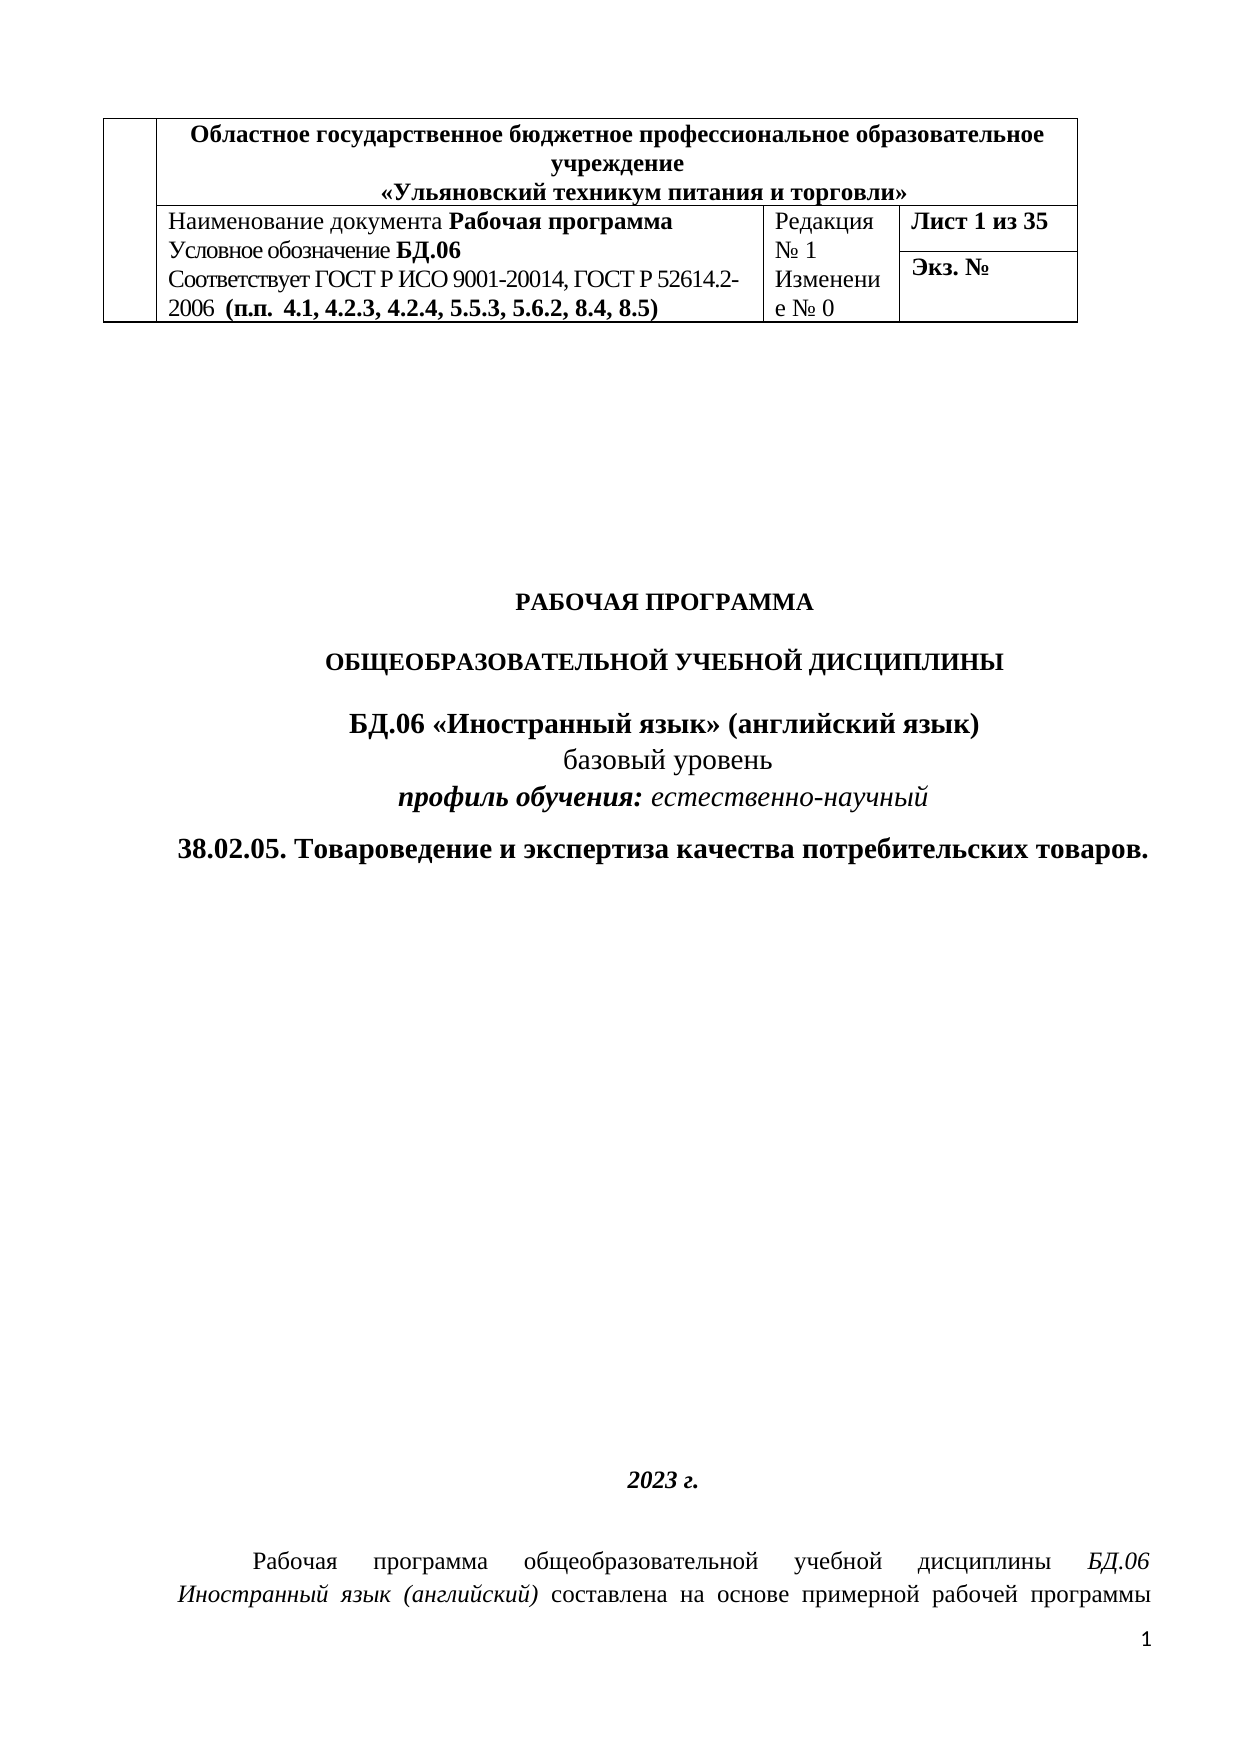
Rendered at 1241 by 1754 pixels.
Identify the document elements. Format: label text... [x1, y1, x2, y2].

text ОБЩЕОБРАЗОВАТЕЛЬНОЙ УЧЕБНОЙ ДИСЦИПЛИНЫ [177, 647, 1152, 675]
table_cell Лист 1 из 35 [900, 206, 1077, 251]
table_cell Экз. № [900, 252, 1077, 321]
text РАБОЧАЯ ПРОГРАММА [177, 587, 1152, 616]
text базовый уровень [177, 742, 1152, 776]
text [177, 1546, 1152, 1608]
table_cell Наименование документа Рабочая программа Условное обозначение БД.06 Соответствует ГОСТ Р ИСО 9001-20014, ГОСТ Р 52614.2-2006 (п.п. 4.1, 4.2.3, 4.2.4, 5.5.3, 5.6.2, 8.4, 8.5) [157, 206, 763, 321]
text 2023 г. [177, 1465, 1152, 1494]
text БД.06 «Иностранный язык» (английский язык) [177, 706, 1152, 740]
table_header [104, 119, 156, 321]
table_cell Редакция № 1 Изменение № 0 [764, 206, 899, 321]
table_header Областное государственное бюджетное профессиональное образовательное учреждение «Ульяновский техникум питания и торговли» [157, 119, 1077, 205]
text профиль обучения: естественно-научный [177, 779, 1152, 812]
text 38.02.05. Товароведение и экспертиза качества потребительских товаров. [177, 831, 1152, 865]
